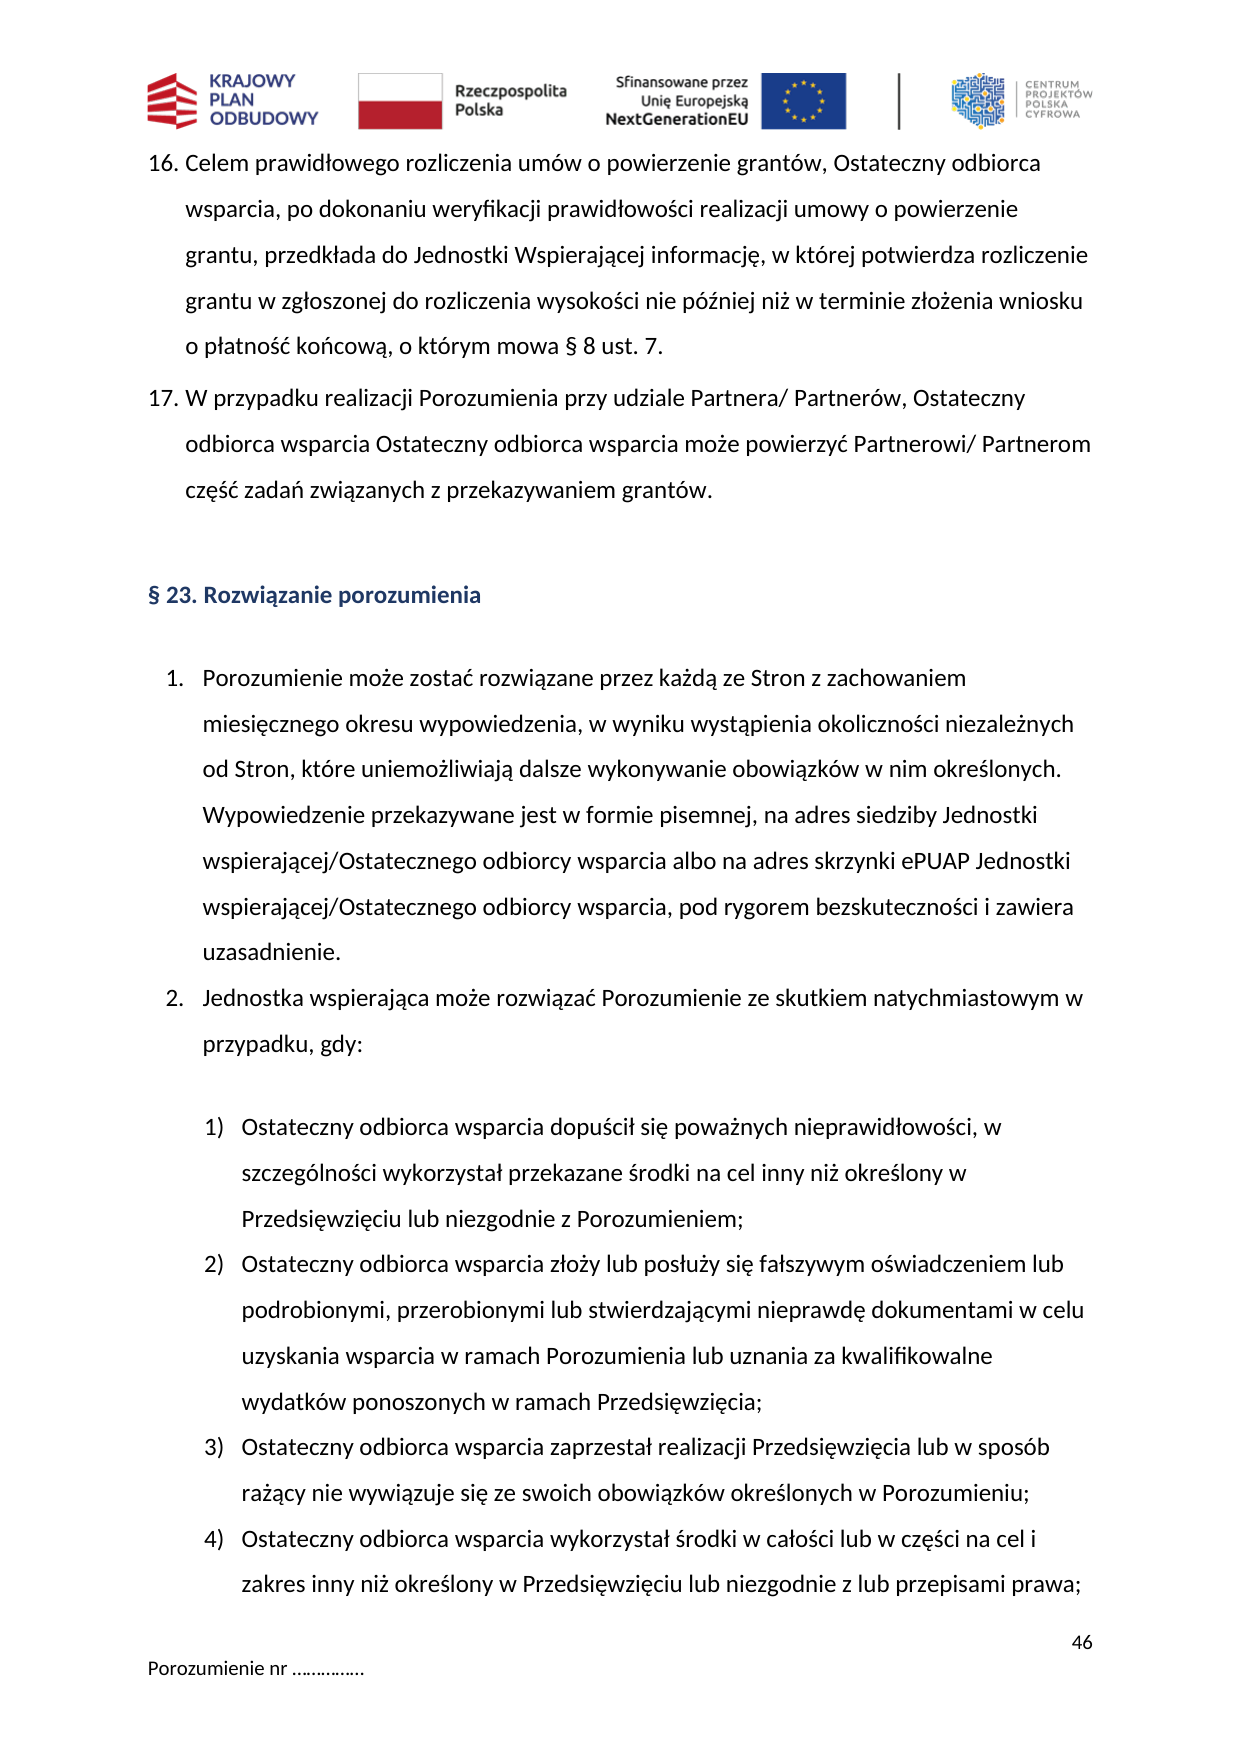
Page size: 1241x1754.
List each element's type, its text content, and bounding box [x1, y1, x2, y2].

picture [147, 73, 1093, 130]
list Wypowiedzenie przekazywane jest w formie pisemnej, na adres siedziby Jednostki wspierającej/Ostatecznego odbiorcy wsparcia albo na adres skrzynki ePUAP Jednostki wspierającej/Ostatecznego odbiorcy wsparcia, pod rygorem bezskuteczności i zawiera uzasadnienie. [202, 799, 1093, 967]
list Porozumienie może zostać rozwiązane przez każdą ze Stron z zachowaniem miesięcznego okresu wypowiedzenia, w wyniku wystąpienia okoliczności niezależnych od Stron, które uniemożliwiają dalsze wykonywanie obowiązków w nim określonych. [165, 662, 1093, 784]
list Ostateczny odbiorca wsparcia wykorzystał środki w całości lub w części na cel i zakres inny niż określony w Przedsięwzięciu lub niezgodnie z lub przepisami prawa; [204, 1523, 1093, 1599]
list Celem prawidłowego rozliczenia umów o powierzenie grantów, Ostateczny odbiorca wsparcia, po dokonaniu weryfikacji prawidłowości realizacji umowy o powierzenie grantu, przedkłada do Jednostki Wspierającej informację, w której potwierdza rozliczenie grantu w zgłoszonej do rozliczenia wysokości nie później niż w terminie złożenia wniosku o płatność końcową, o którym mowa § 8 ust. 7. [148, 148, 1093, 361]
list Ostateczny odbiorca wsparcia złoży lub posłuży się fałszywym oświadczeniem lub podrobionymi, przerobionymi lub stwierdzającymi nieprawdę dokumentami w celu uzyskania wsparcia w ramach Porozumienia lub uznania za kwalifikowalne wydatków ponoszonych w ramach Przedsięwzięcia; [204, 1248, 1093, 1416]
list Jednostka wspierająca może rozwiązać Porozumienie ze skutkiem natychmiastowym w przypadku, gdy: [165, 982, 1093, 1058]
list Ostateczny odbiorca wsparcia zaprzestał realizacji Przedsięwzięcia lub w sposób rażący nie wywiązuje się ze swoich obowiązków określonych w Porozumieniu; [204, 1431, 1093, 1508]
list Ostateczny odbiorca wsparcia dopuścił się poważnych nieprawidłowości, w szczególności wykorzystał przekazane środki na cel inny niż określony w Przedsięwzięciu lub niezgodnie z Porozumieniem; [204, 1111, 1093, 1233]
subtitle § 23. Rozwiązanie porozumienia [148, 579, 1093, 609]
list W przypadku realizacji Porozumienia przy udziale Partnera/ Partnerów, Ostateczny odbiorca wsparcia Ostateczny odbiorca wsparcia może powierzyć Partnerowi/ Partnerom część zadań związanych z przekazywaniem grantów. [148, 382, 1093, 504]
